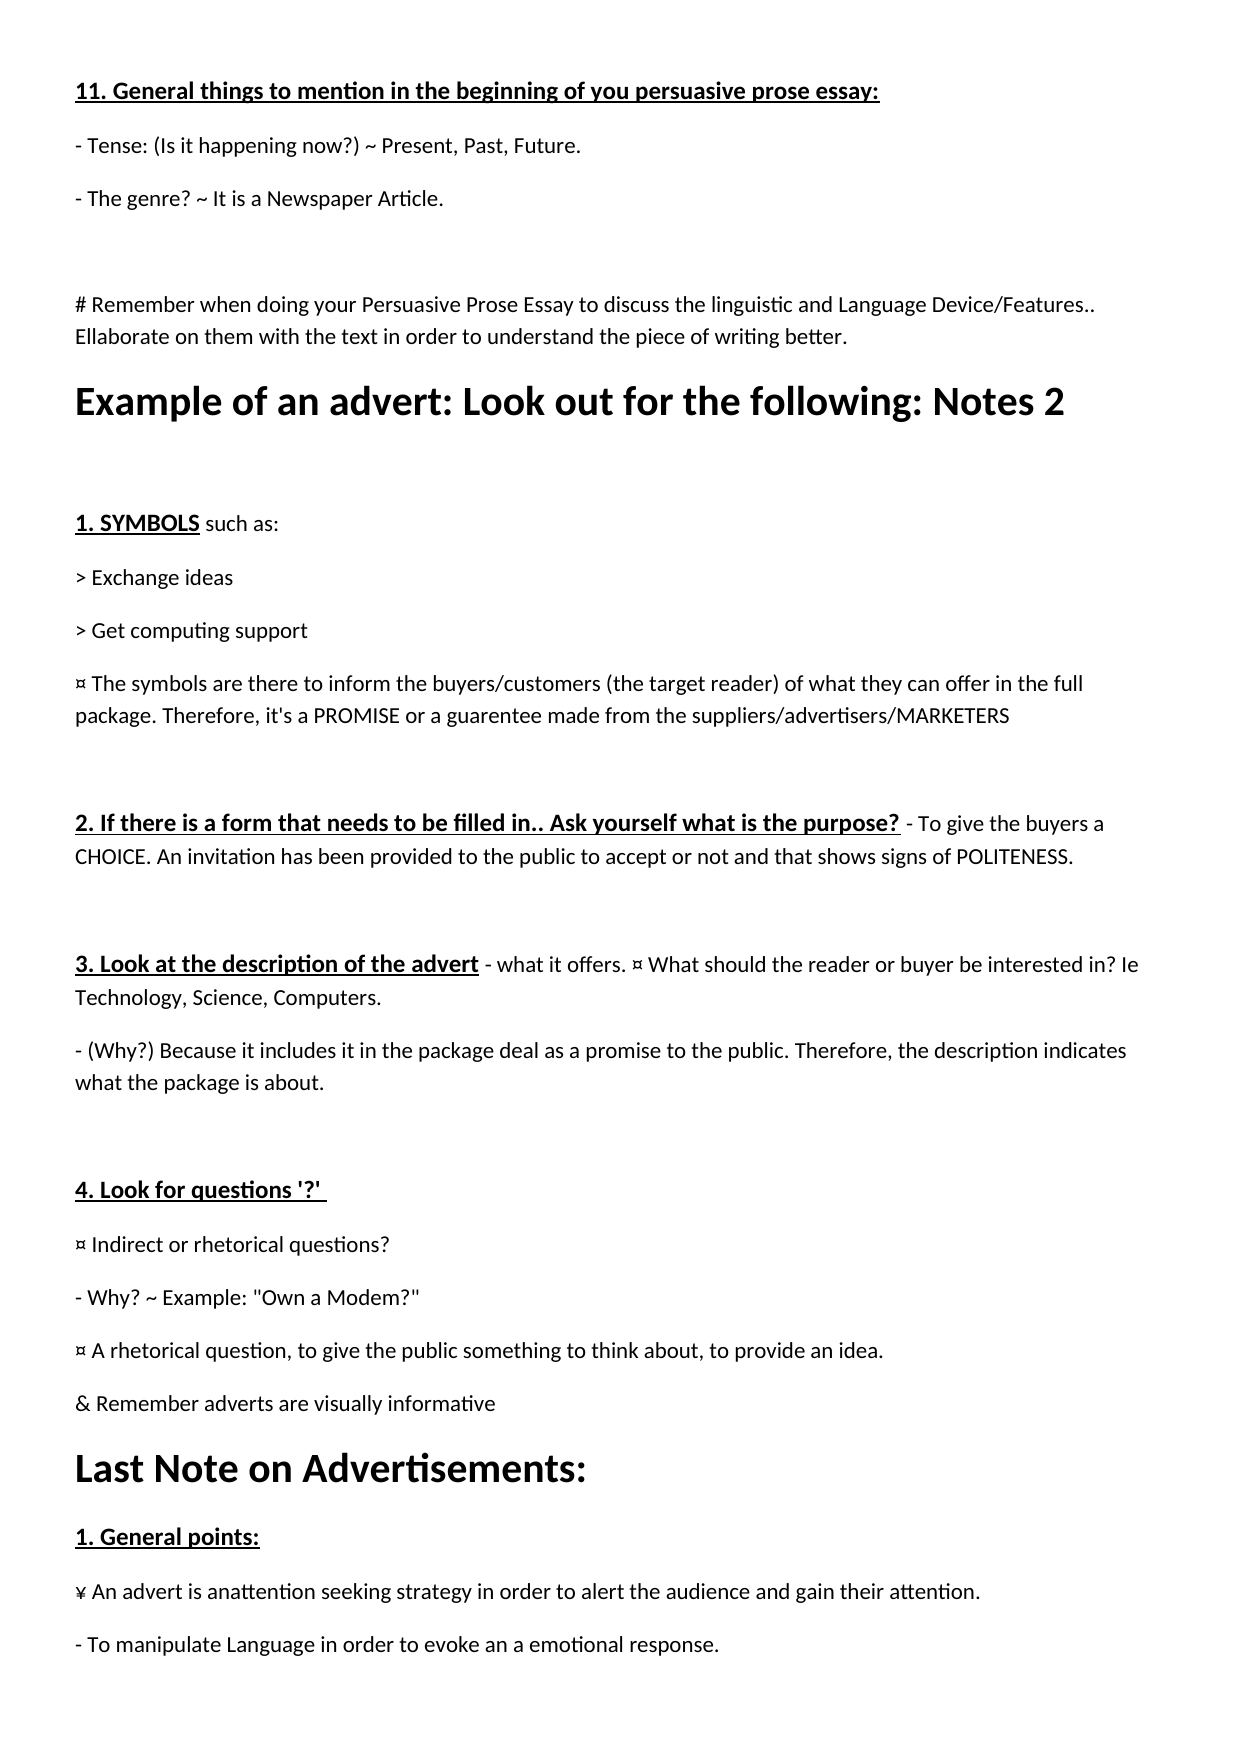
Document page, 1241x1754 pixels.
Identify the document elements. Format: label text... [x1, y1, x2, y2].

text > Get computing support [75, 616, 1165, 644]
text ¤ A rhetorical question, to give the public something to think about, to provide an idea. [75, 1336, 1165, 1364]
text # Remember when doing your Persuasive Prose Essay to discuss the linguistic and Language Device/Features.. Ellaborate on them with the text in order to understand the piece of writing better. [75, 290, 1165, 350]
text Last Note on Advertisements: [75, 1442, 1165, 1493]
text ¥ An advert is anattention seeking strategy in order to alert the audience and gain their attention. [75, 1577, 1165, 1605]
text 2. If there is a form that needs to be filled in.. Ask yourself what is the purpose? - To give the buyers a CHOICE. An invitation has been provided to the public to accept or not and that shows signs of POLITENESS. [75, 807, 1165, 870]
text 4. Look for questions '?' [75, 1174, 1165, 1205]
text 3. Look at the description of the advert - what it offers. ¤ What should the reader or buyer be interested in? Ie Technology, Science, Computers. [75, 948, 1165, 1011]
text & Remember adverts are visually informative [75, 1389, 1165, 1417]
text - Tense: (Is it happening now?) ~ Present, Past, Future. [75, 131, 1165, 159]
text - Why? ~ Example: "Own a Modem?" [75, 1283, 1165, 1311]
text ¤ Indirect or rhetorical questions? [75, 1230, 1165, 1258]
text - The genre? ~ It is a Newspaper Article. [75, 184, 1165, 212]
text ¤ The symbols are there to inform the buyers/customers (the target reader) of what they can offer in the full package. Therefore, it's a PROMISE or a guarentee made from the suppliers/advertisers/MARKETERS [75, 669, 1165, 729]
text 11. General things to mention in the beginning of you persuasive prose essay: [75, 75, 1165, 106]
text > Exchange ideas [75, 563, 1165, 591]
text - To manipulate Language in order to evoke an a emotional response. [75, 1630, 1165, 1658]
text Example of an advert: Look out for the following: Notes 2 [75, 375, 1165, 426]
text 1. General points: [75, 1521, 1165, 1552]
text - (Why?) Because it includes it in the package deal as a promise to the public. Therefore, the description indicates what the package is about. [75, 1036, 1165, 1096]
text 1. SYMBOLS such as: [75, 507, 1165, 538]
